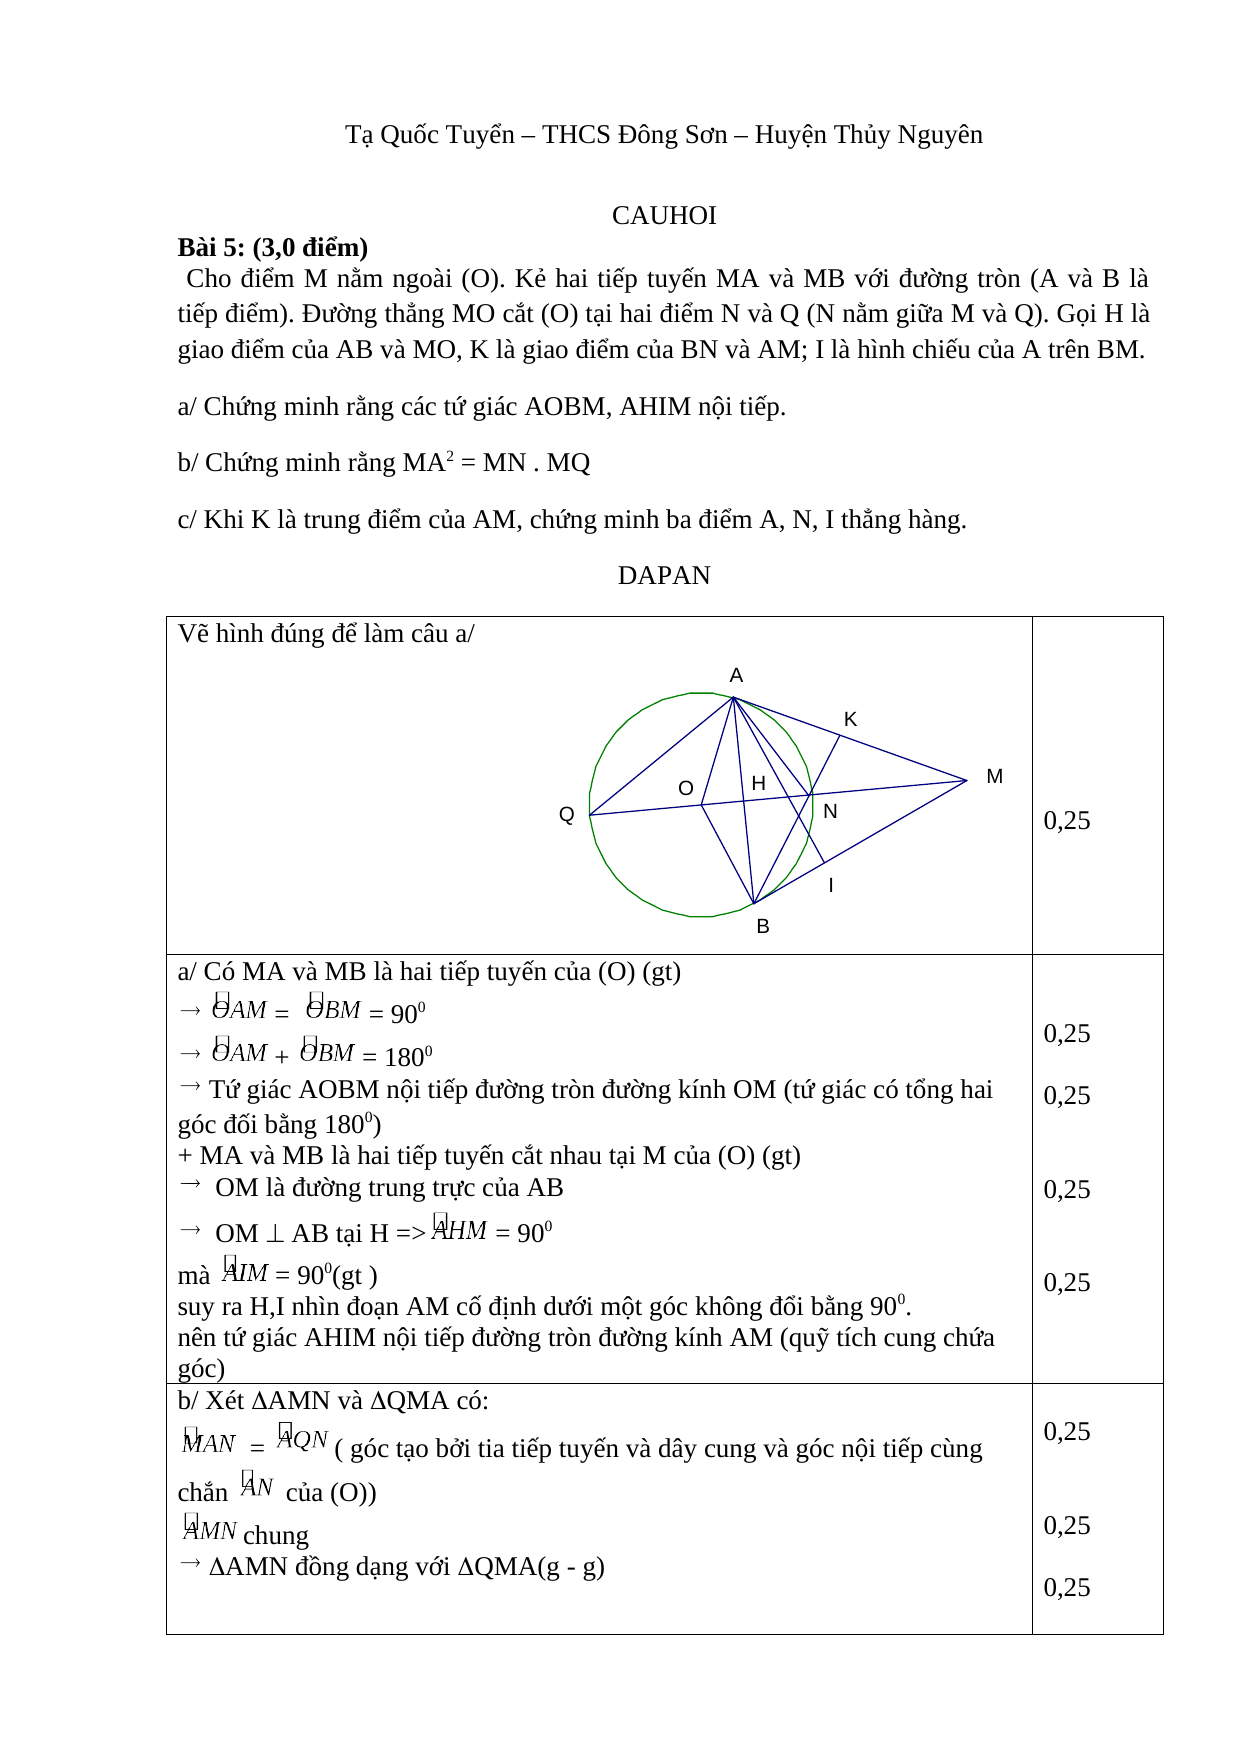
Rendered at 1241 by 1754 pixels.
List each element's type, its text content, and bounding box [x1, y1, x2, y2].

table_header Vẽ hình đúng để làm câu a/ [167, 617, 1032, 954]
text Bài 5: (3,0 điểm) [177, 231, 1152, 262]
table_cell 0,25 0,25 0,25 0,25 [1033, 955, 1163, 1383]
text Tạ Quốc Tuyển – THCS Đông Sơn – Huyện Thủy Nguyên [177, 118, 1152, 149]
text c/ Khi K là trung điểm của AM, chứng minh ba điểm A, N, I thẳng hàng. [177, 503, 1152, 534]
table_header 0,25 [1033, 617, 1163, 954]
text DAPAN [177, 559, 1152, 591]
table_cell 0,25 0,25 0,25 0,25 [1033, 1384, 1163, 1633]
text a/ Chứng minh rằng các tứ giác AOBM, AHIM nội tiếp. [177, 390, 1152, 421]
text Cho điểm M nằm ngoài (O). Kẻ hai tiếp tuyến MA và MB với đường tròn (A và B là tiếp điểm). Đường thẳng MO cắt (O) tại hai điểm N và Q (N nằm giữa M và Q). Gọi H là giao điểm của AB và MO, K là giao điểm của BN và AM; I là hình chiếu của A trên BM. [177, 262, 1152, 364]
table_cell a/ Có MA và MB là hai tiếp tuyến của (O) (gt) = = 900 + = 1800 Tứ giác AOBM nội tiếp đường tròn đường kính OM (tứ giác có tổng hai góc đối bằng 1800) + MA và MB là hai tiếp tuyến cắt nhau tại M của (O) (gt) OM là đường trung trực của AB OM AB tại H =>= 900 mà = 900(gt ) suy ra H,I nhìn đoạn AM cố định dưới một góc không đổi bằng 900. nên tứ giác AHIM nội tiếp đường tròn đường kính AM (quỹ tích cung chứa góc) [167, 955, 1032, 1383]
text b/ Chứng minh rằng MA2 = MN . MQ [177, 446, 1152, 477]
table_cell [167, 1384, 1032, 1633]
text CAUHOI [177, 199, 1152, 231]
